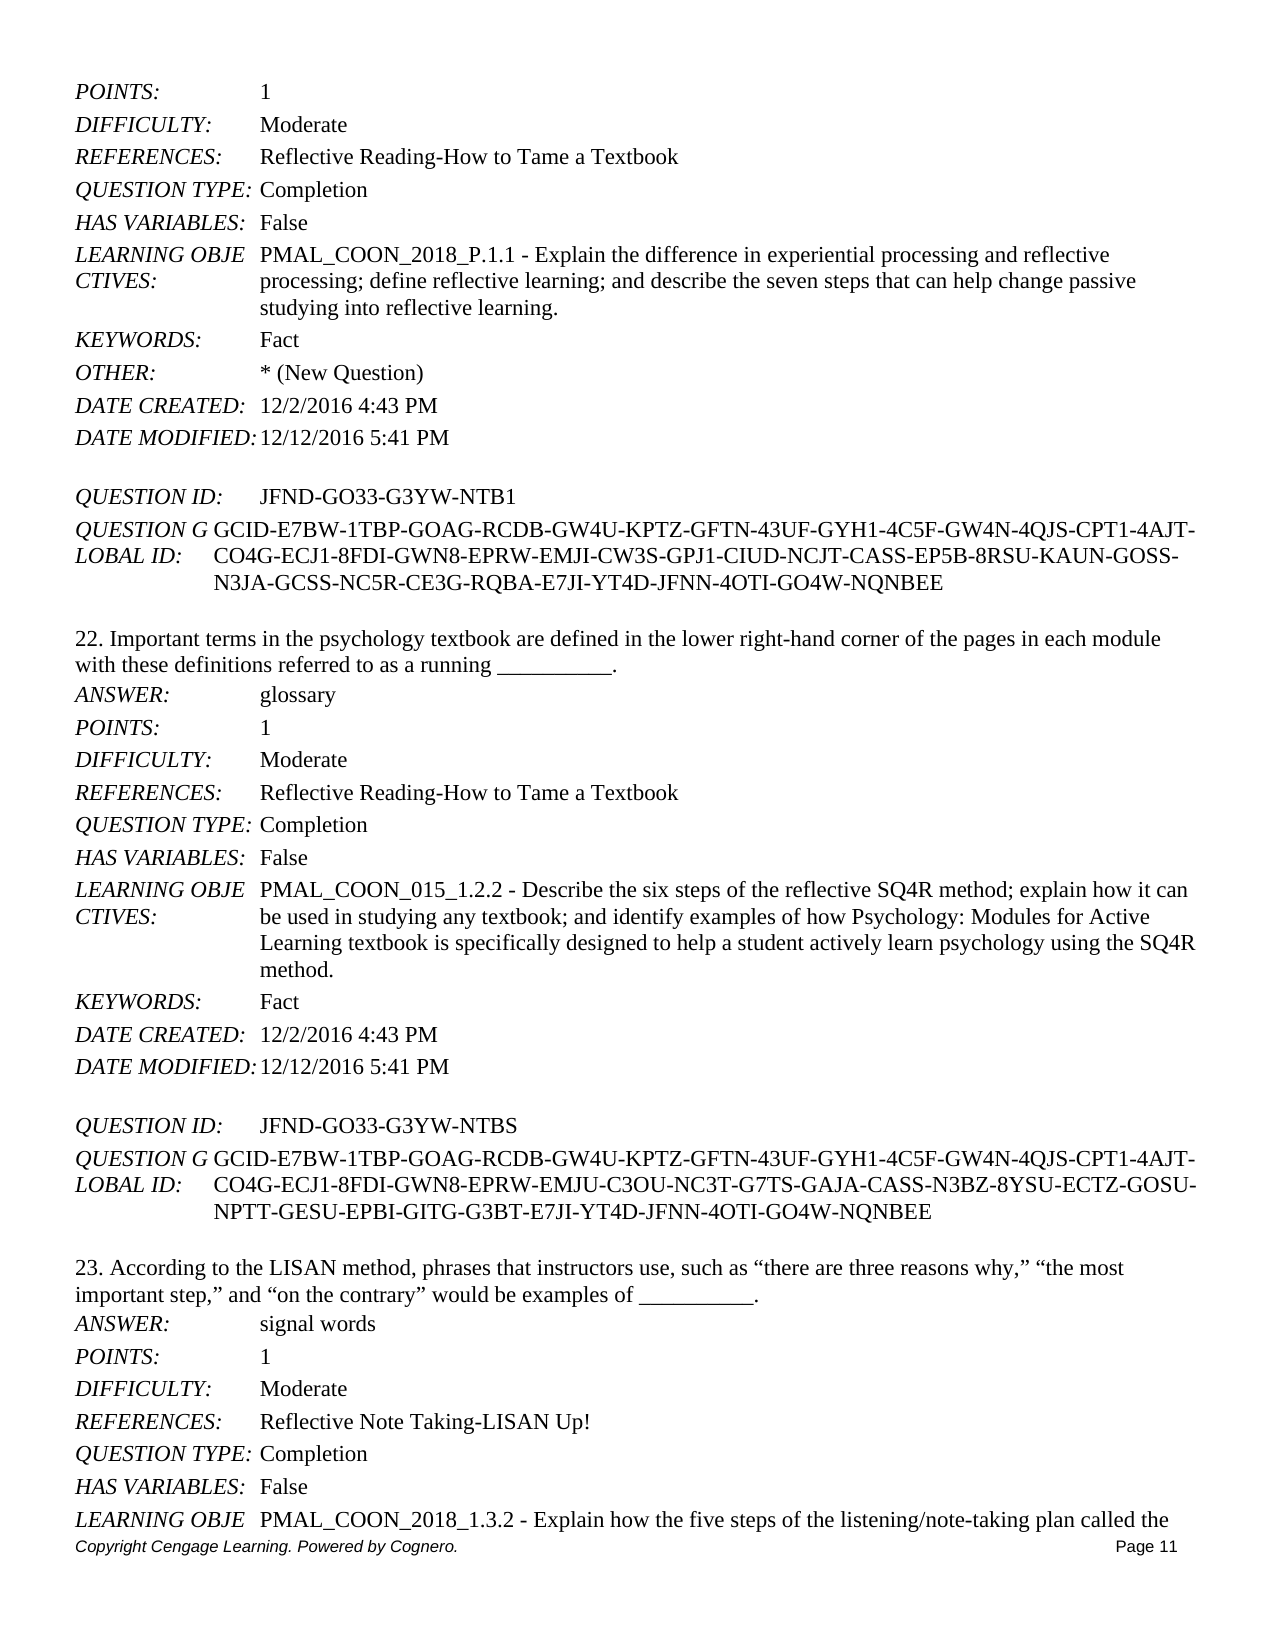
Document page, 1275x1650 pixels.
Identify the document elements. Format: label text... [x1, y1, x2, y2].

table_header 22. Important terms in the psychology textbook are defined in the lower right-hand corner of the pages in each module with these definitions referred to as a running __________. [75, 625, 1200, 1227]
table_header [75, 1254, 1200, 1535]
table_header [75, 75, 1200, 598]
